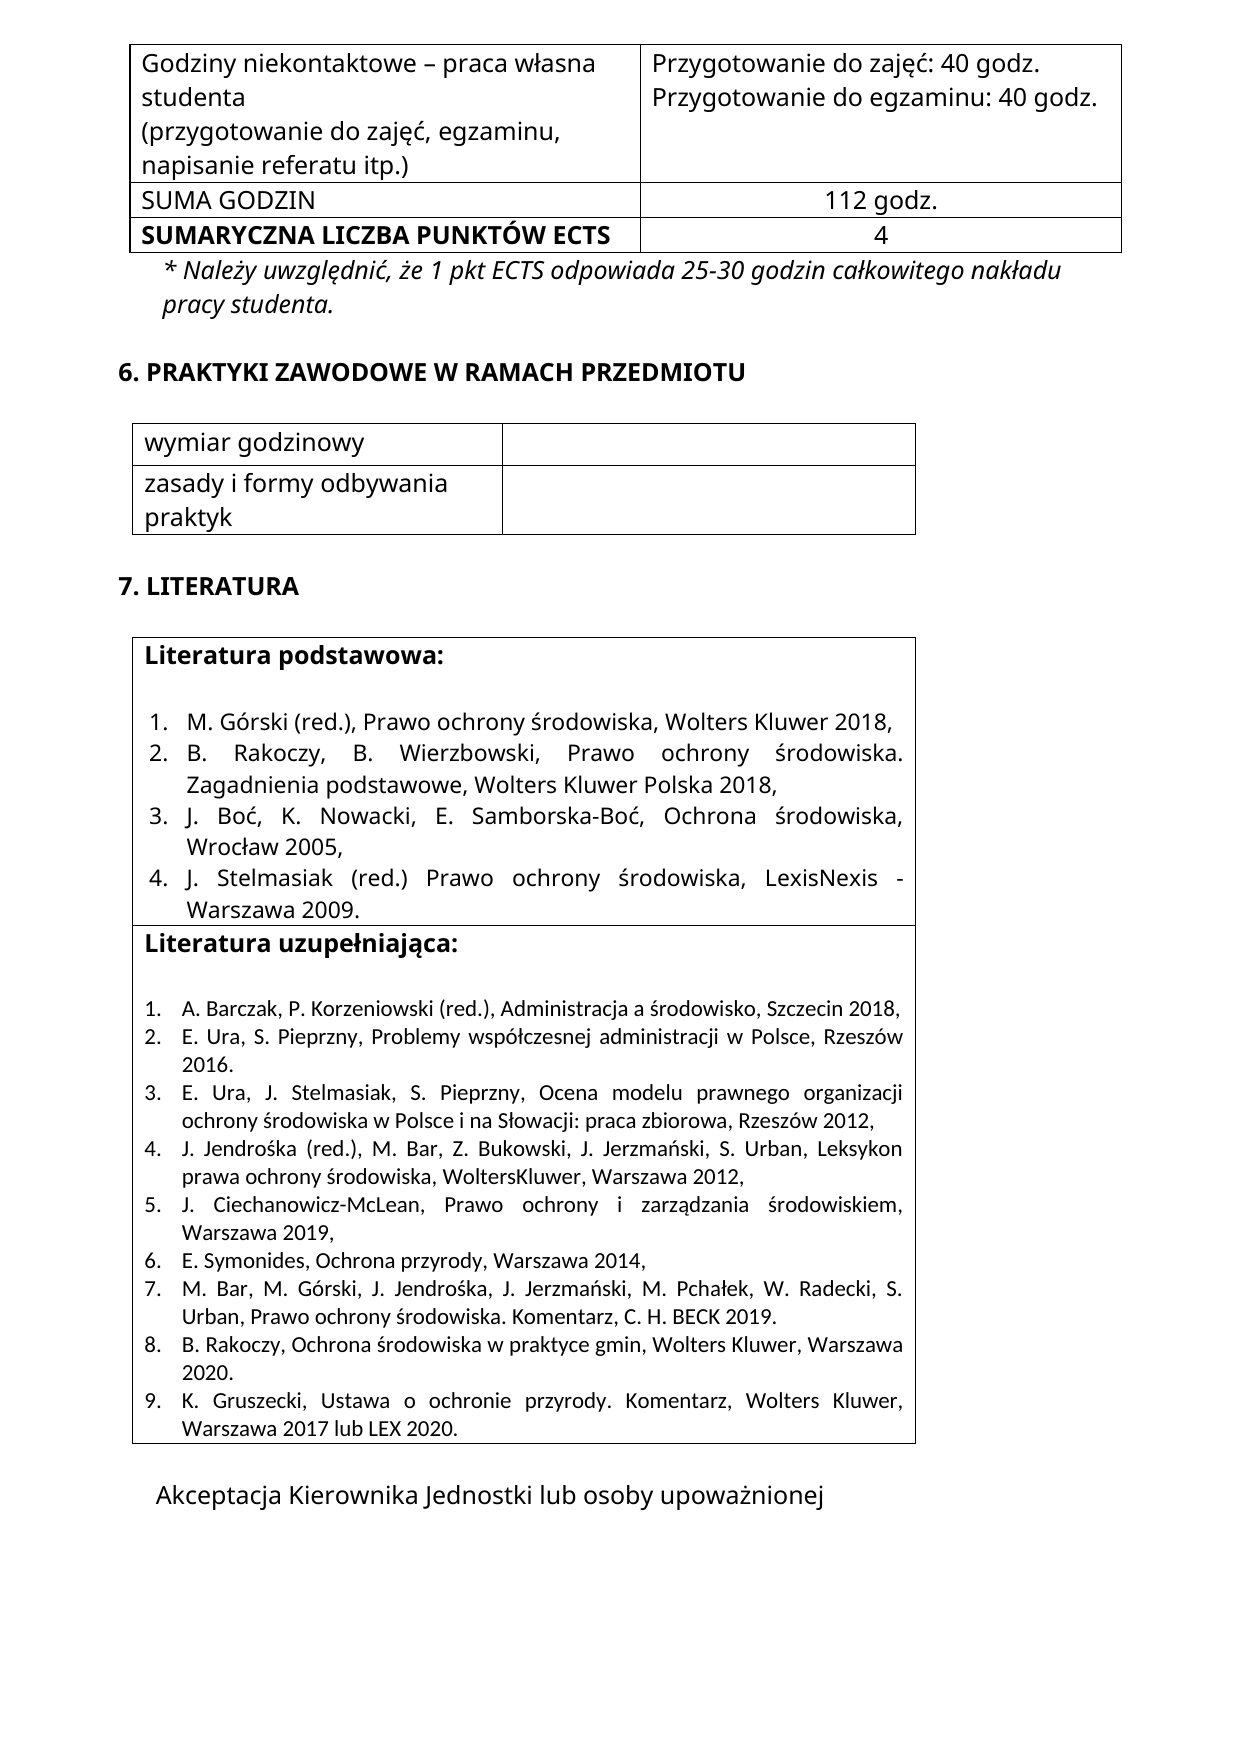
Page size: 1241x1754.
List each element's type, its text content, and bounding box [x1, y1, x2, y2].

table_cell zasady i formy odbywania praktyk [133, 466, 502, 534]
table_cell Literatura uzupełniająca: A. Barczak, P. Korzeniowski (red.), Administracja a środowisko, Szczecin 2018, E. Ura, S. Pieprzny, Problemy współczesnej administracji w Polsce, Rzeszów 2016. E. Ura, J. Stelmasiak, S. Pieprzny, Ocena modelu prawnego organizacji ochrony środowiska w Polsce i na Słowacji: praca zbiorowa, Rzeszów 2012, J. Jendrośka (red.), M. Bar, Z. Bukowski, J. Jerzmański, S. Urban, Leksykon prawa ochrony środowiska, WoltersKluwer, Warszawa 2012, J. Ciechanowicz-McLean, Prawo ochrony i zarządzania środowiskiem, Warszawa 2019, E. Symonides, Ochrona przyrody, Warszawa 2014, M. Bar, M. Górski, J. Jendrośka, J. Jerzmański, M. Pchałek, W. Radecki, S. Urban, Prawo ochrony środowiska. Komentarz, C. H. BECK 2019. B. Rakoczy, Ochrona środowiska w praktyce gmin, Wolters Kluwer, Warszawa 2020. K. Gruszecki, Ustawa o ochronie przyrody. Komentarz, Wolters Kluwer, Warszawa 2017 lub LEX 2020. [133, 926, 915, 1442]
text 6. PRAKTYKI ZAWODOWE W RAMACH PRZEDMIOTU [118, 355, 1122, 389]
table_cell [503, 466, 915, 534]
table_header [503, 424, 915, 464]
text * Należy uwzględnić, że 1 pkt ECTS odpowiada 25-30 godzin całkowitego nakładu pracy studenta. [162, 253, 1122, 321]
table_cell SUMARYCZNA LICZBA PUNKTÓW ECTS [131, 218, 640, 252]
table_cell 4 [641, 218, 1121, 252]
text 7. LITERATURA [118, 569, 1122, 603]
table_cell 112 godz. [641, 183, 1121, 217]
table_cell SUMA GODZIN [131, 183, 640, 217]
text Akceptacja Kierownika Jednostki lub osoby upoważnionej [156, 1477, 1122, 1512]
table_header wymiar godzinowy [133, 424, 502, 464]
table_header Literatura podstawowa: M. Górski (red.), Prawo ochrony środowiska, Wolters Kluwer 2018, B. Rakoczy, B. Wierzbowski, Prawo ochrony środowiska. Zagadnienia podstawowe, Wolters Kluwer Polska 2018, J. Boć, K. Nowacki, E. Samborska-Boć, Ochrona środowiska, Wrocław 2005, J. Stelmasiak (red.) Prawo ochrony środowiska, LexisNexis - Warszawa 2009. [133, 638, 915, 925]
table_cell Przygotowanie do zajęć: 40 godz. Przygotowanie do egzaminu: 40 godz. [641, 45, 1121, 182]
table_cell Godziny niekontaktowe – praca własna studenta (przygotowanie do zajęć, egzaminu, napisanie referatu itp.) [131, 45, 640, 182]
